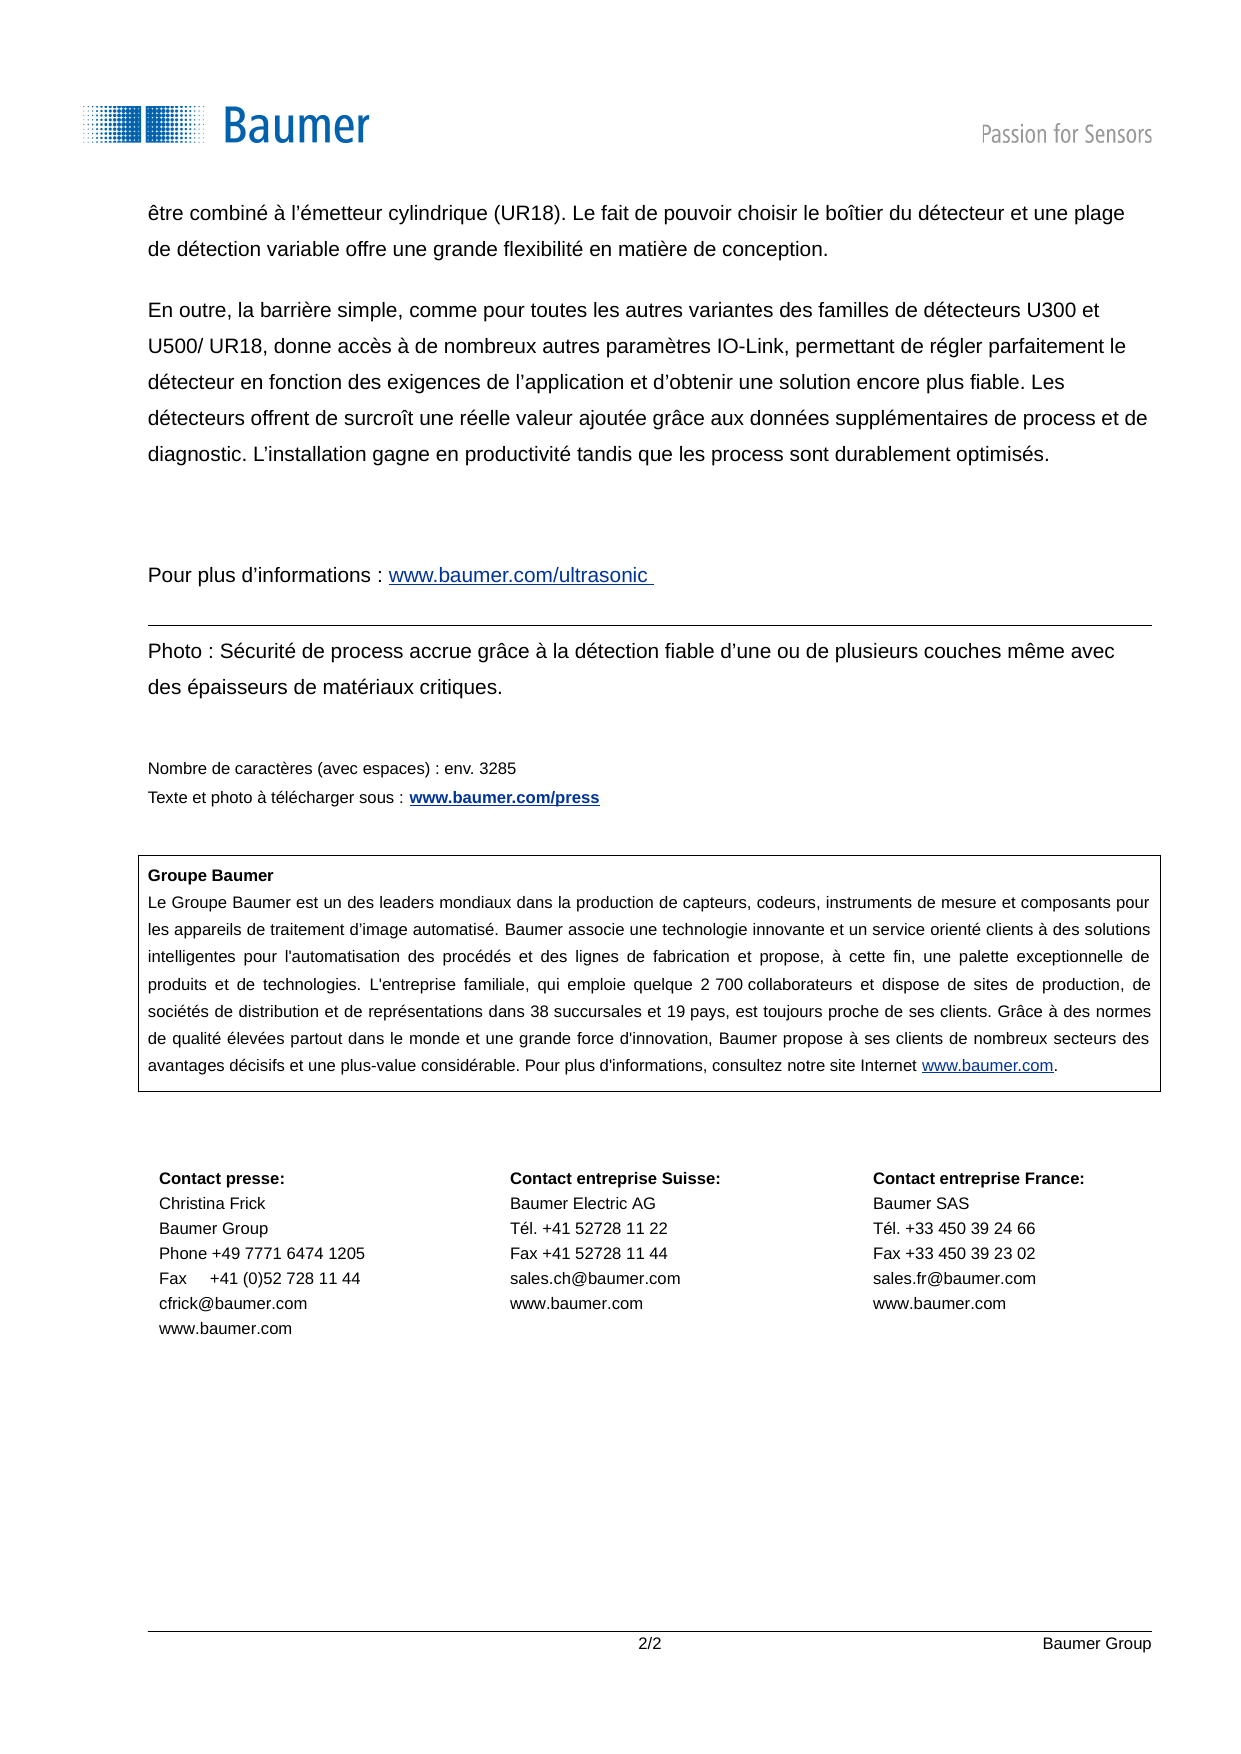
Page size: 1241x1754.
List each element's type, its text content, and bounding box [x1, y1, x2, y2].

table_header Contact entreprise Suisse: Baumer Electric AG Tél. +41 52728 11 22 Fax +41 52728 11 44 sales.ch@baumer.com www.baumer.com [499, 1164, 862, 1339]
table_header Contact entreprise France: Baumer SAS Tél. +33 450 39 24 66 Fax +33 450 39 23 02 sales.fr@baumer.com www.baumer.com [862, 1164, 1178, 1339]
text Photo : Sécurité de process accrue grâce à la détection fiable d’une ou de plusieurs couches même avec des épaisseurs de matériaux critiques. [148, 639, 1152, 699]
text Texte et photo à télécharger sous : www.baumer.com/press [148, 788, 1152, 807]
picture [83, 106, 370, 143]
text Pour plus d’informations : www.baumer.com/ultrasonic [148, 563, 1152, 587]
table_header Contact presse: Christina Frick Baumer Group Phone +49 7771 6474 1205 Fax +41 (0)52 728 11 44 cfrick@baumer.com www.baumer.com [148, 1164, 498, 1339]
text Nombre de caractères (avec espaces) : env. 3285 [148, 759, 1152, 778]
text Groupe Baumer [139, 856, 1160, 882]
picture [982, 123, 1152, 143]
text Le Groupe Baumer est un des leaders mondiaux dans la production de capteurs, codeurs, instruments de mesure et composants pour les appareils de traitement d’image automatisé. Baumer associe une technologie innovante et un service orienté clients à des solutions intelligentes pour l'automatisation des procédés et des lignes de fabrication et propose, à cette fin, une palette exceptionnelle de produits et de technologies. L'entreprise familiale, qui emploie quelque 2 700 collaborateurs et dispose de sites de production, de sociétés de distribution et de représentations dans 38 succursales et 19 pays, est toujours proche de ses clients. Grâce à des normes de qualité élevées partout dans le monde et une grande force d'innovation, Baumer propose à ses clients de nombreux secteurs des avantages décisifs et une plus-value considérable. Pour plus d'informations, consultez notre site Internet www.baumer.com. [139, 882, 1160, 1091]
text En outre, la barrière simple, comme pour toutes les autres variantes des familles de détecteurs U300 et U500/ UR18, donne accès à de nombreux autres paramètres IO-Link, permettant de régler parfaitement le détecteur en fonction des exigences de l’application et d’obtenir une solution encore plus fiable. Les détecteurs offrent de surcroît une réelle valeur ajoutée grâce aux données supplémentaires de process et de diagnostic. L’installation gagne en productivité tandis que les process sont durablement optimisés. [148, 298, 1152, 465]
